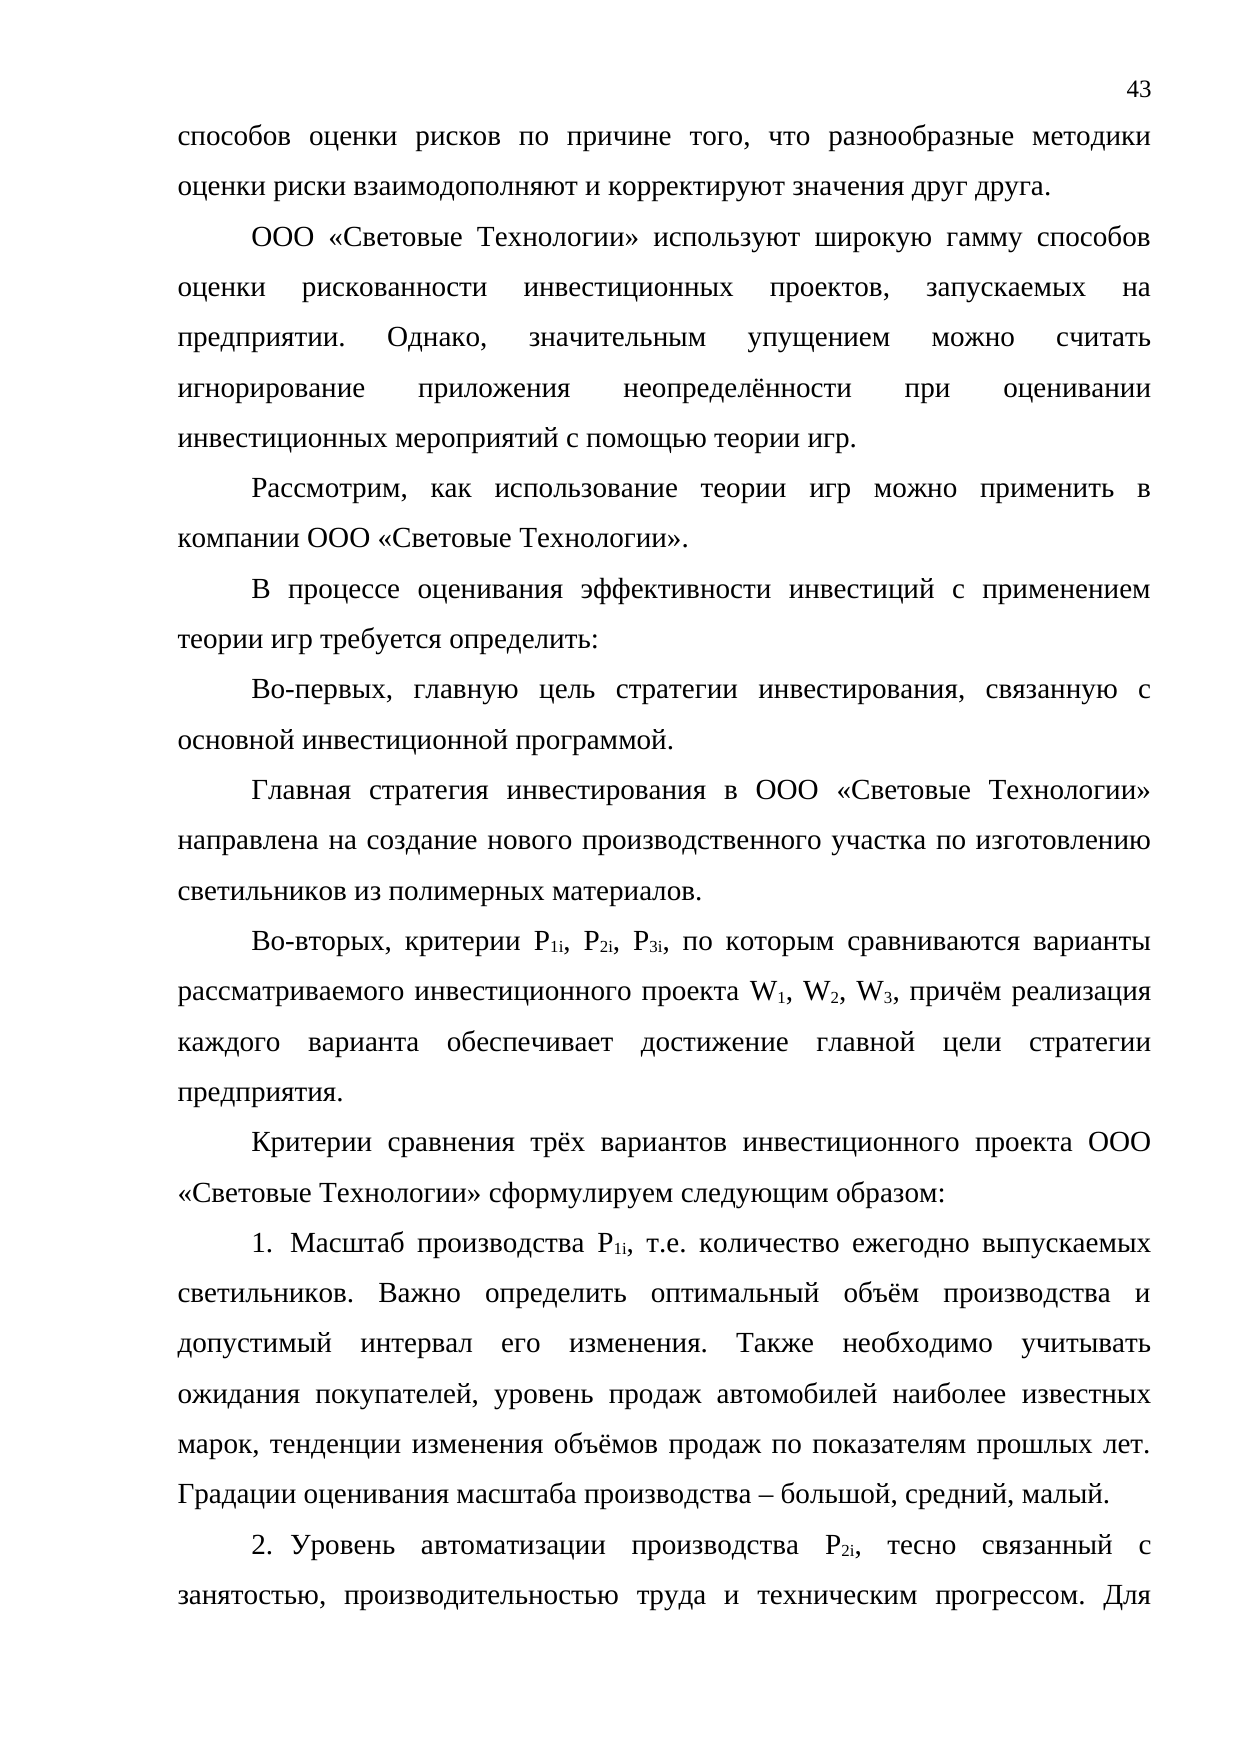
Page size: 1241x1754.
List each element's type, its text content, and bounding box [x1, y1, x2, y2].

text Рассмотрим, как использование теории игр можно применить в компании ООО «Световые Технологии». [177, 470, 1152, 554]
text Во-первых, главную цель стратегии инвестирования, связанную с основной инвестиционной программой. [177, 672, 1152, 755]
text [177, 118, 1152, 202]
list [177, 1527, 1152, 1611]
text Во-вторых, критерии P1i, P2i, P3i, по которым сравниваются варианты рассматриваемого инвестиционного проекта W1, W2, W3, причём реализация каждого варианта обеспечивает достижение главной цели стратегии предприятия. [177, 923, 1152, 1108]
list Масштаб производства P1i, т.е. количество ежегодно выпускаемых светильников. Важно определить оптимальный объём производства и допустимый интервал его изменения. Также необходимо учитывать ожидания покупателей, уровень продаж автомобилей наиболее известных марок, тенденции изменения объёмов продаж по показателям прошлых лет. Градации оценивания масштаба производства – большой, средний, малый. [177, 1225, 1152, 1510]
text В процессе оценивания эффективности инвестиций с применением теории игр требуется определить: [177, 571, 1152, 655]
text Главная стратегия инвестирования в ООО «Световые Технологии» направлена на создание нового производственного участка по изготовлению светильников из полимерных материалов. [177, 772, 1152, 906]
text Критерии сравнения трёх вариантов инвестиционного проекта ООО «Световые Технологии» сформулируем следующим образом: [177, 1124, 1152, 1208]
text ООО «Световые Технологии» используют широкую гамму способов оценки рискованности инвестиционных проектов, запускаемых на предприятии. Однако, значительным упущением можно считать игнорирование приложения неопределённости при оценивании инвестиционных мероприятий с помощью теории игр. [177, 219, 1152, 453]
